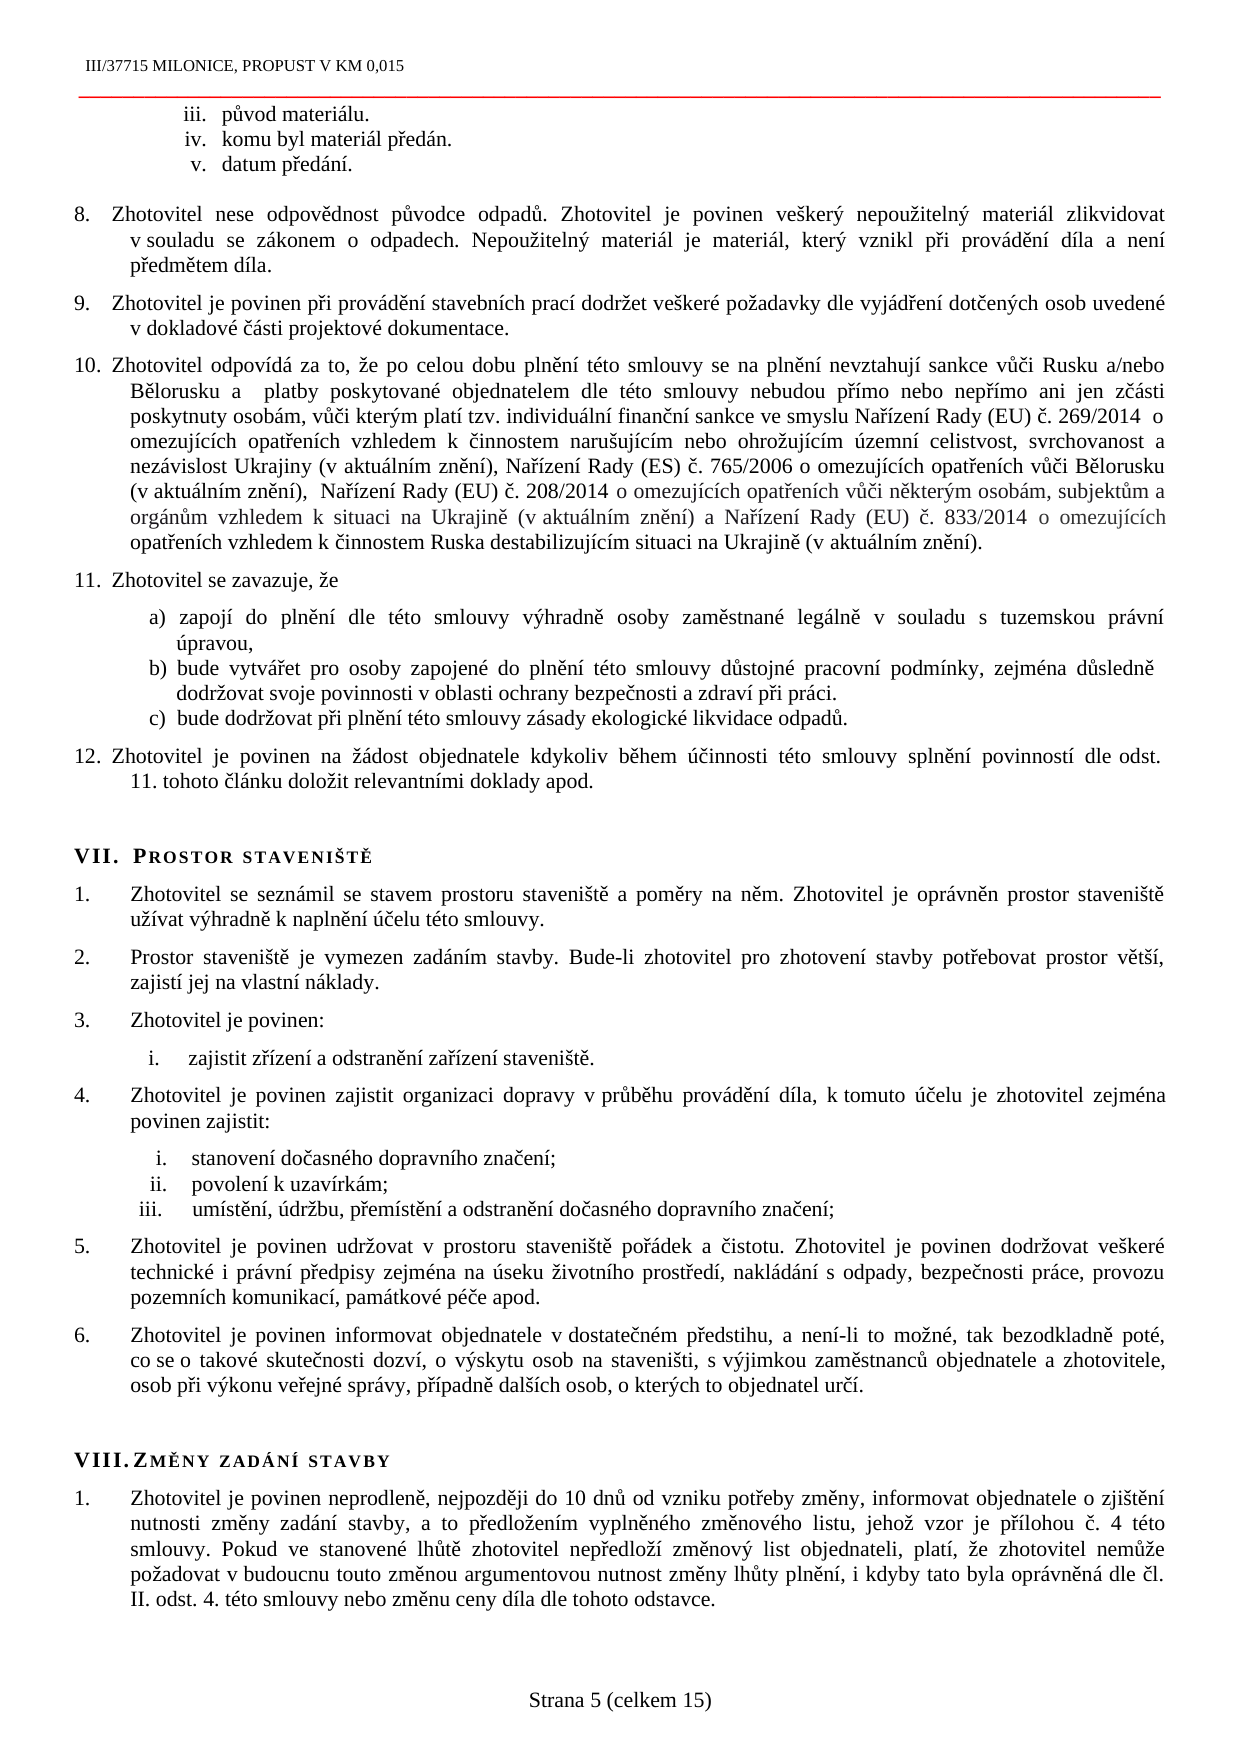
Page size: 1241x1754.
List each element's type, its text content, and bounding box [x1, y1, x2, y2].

list Zhotovitel je povinen udržovat v prostoru staveniště pořádek a čistotu. Zhotovitel je povinen dodržovat veškeré technické i právní předpisy zejména na úseku životního prostředí, nakládání s odpady, bezpečnosti práce, provozu pozemních komunikací, památkové péče apod. [74, 1233, 1166, 1309]
list Zhotovitel odpovídá za to, že po celou dobu plnění této smlouvy se na plnění nevztahují sankce vůči Rusku a/nebo Bělorusku a platby poskytované objednatelem dle této smlouvy nebudou přímo nebo nepřímo ani jen zčásti poskytnuty osobám, vůči kterým platí tzv. individuální finanční sankce ve smyslu Nařízení Rady (EU) č. 269/2014 o omezujících opatřeních vzhledem k činnostem narušujícím nebo ohrožujícím územní celistvost, svrchovanost a nezávislost Ukrajiny (v aktuálním znění), Nařízení Rady (ES) č. 765/2006 o omezujících opatřeních vůči Bělorusku (v aktuálním znění), Nařízení Rady (EU) č. 208/2014 o omezujících opatřeních vůči některým osobám, subjektům a orgánům vzhledem k situaci na Ukrajině (v aktuálním znění) a Nařízení Rady (EU) č. 833/2014 o omezujících opatřeních vzhledem k činnostem Ruska destabilizujícím situaci na Ukrajině (v aktuálním znění). [74, 352, 1166, 554]
list stanovení dočasného dopravního značení; [167, 1145, 1166, 1171]
list Změny zadání stavby [74, 1447, 1166, 1473]
list a) zapojí do plnění dle této smlouvy výhradně osoby zaměstnané legálně v souladu s tuzemskou právní úpravou, [149, 604, 1166, 655]
list umístění, údržbu, přemístění a odstranění dočasného dopravního značení; [162, 1196, 1166, 1221]
list povolení k uzavírkám; [167, 1171, 1166, 1196]
list Zhotovitel nese odpovědnost původce odpadů. Zhotovitel je povinen veškerý nepoužitelný materiál zlikvidovat v souladu se zákonem o odpadech. Nepoužitelný materiál je materiál, který vznikl při provádění díla a není předmětem díla. [74, 201, 1166, 277]
list komu byl materiál předán. [207, 126, 1166, 151]
list Prostor staveniště [74, 843, 1166, 869]
list Zhotovitel je povinen zajistit organizaci dopravy v průběhu provádění díla, k tomuto účelu je zhotovitel zejména povinen zajistit: [74, 1082, 1166, 1133]
list Zhotovitel je povinen neprodleně, nejpozději do 10 dnů od vzniku potřeby změny, informovat objednatele o zjištění nutnosti změny zadání stavby, a to předložením vyplněného změnového listu, jehož vzor je přílohou č. 4 této smlouvy. Pokud ve stanovené lhůtě zhotovitel nepředloží změnový list objednateli, platí, že zhotovitel nemůže požadovat v budoucnu touto změnou argumentovou nutnost změny lhůty plnění, i kdyby tato byla oprávněná dle čl. II. odst. 4. této smlouvy nebo změnu ceny díla dle tohoto odstavce. [74, 1485, 1166, 1611]
list Zhotovitel se seznámil se stavem prostoru staveniště a poměry na něm. Zhotovitel je oprávněn prostor staveniště užívat výhradně k naplnění účelu této smlouvy. [74, 881, 1166, 932]
list Prostor staveniště je vymezen zadáním stavby. Bude-li zhotovitel pro zhotovení stavby potřebovat prostor větší, zajistí jej na vlastní náklady. [74, 944, 1166, 994]
list datum předání. [207, 151, 1166, 176]
list Zhotovitel je povinen: [74, 1007, 1166, 1032]
list c) bude dodržovat při plnění této smlouvy zásady ekologické likvidace odpadů. [149, 705, 1166, 730]
list původ materiálu. [207, 101, 1166, 126]
list Zhotovitel je povinen informovat objednatele v dostatečném předstihu, a není-li to možné, tak bezodkladně poté, co se o takové skutečnosti dozví, o výskytu osob na staveništi, s výjimkou zaměstnanců objednatele a zhotovitele, osob při výkonu veřejné správy, případně dalších osob, o kterých to objednatel určí. [74, 1322, 1166, 1397]
list zajistit zřízení a odstranění zařízení staveniště. [149, 1045, 1166, 1070]
list Zhotovitel je povinen při provádění stavebních prací dodržet veškeré požadavky dle vyjádření dotčených osob uvedené v dokladové části projektové dokumentace. [74, 289, 1166, 340]
list Zhotovitel se zavazuje, že [74, 567, 1166, 592]
list Zhotovitel je povinen na žádost objednatele kdykoliv během účinnosti této smlouvy splnění povinností dle odst. 11. tohoto článku doložit relevantními doklady apod. [74, 743, 1166, 793]
list b) bude vytvářet pro osoby zapojené do plnění této smlouvy důstojné pracovní podmínky, zejména důsledně dodržovat svoje povinnosti v oblasti ochrany bezpečnosti a zdraví při práci. [149, 655, 1166, 705]
